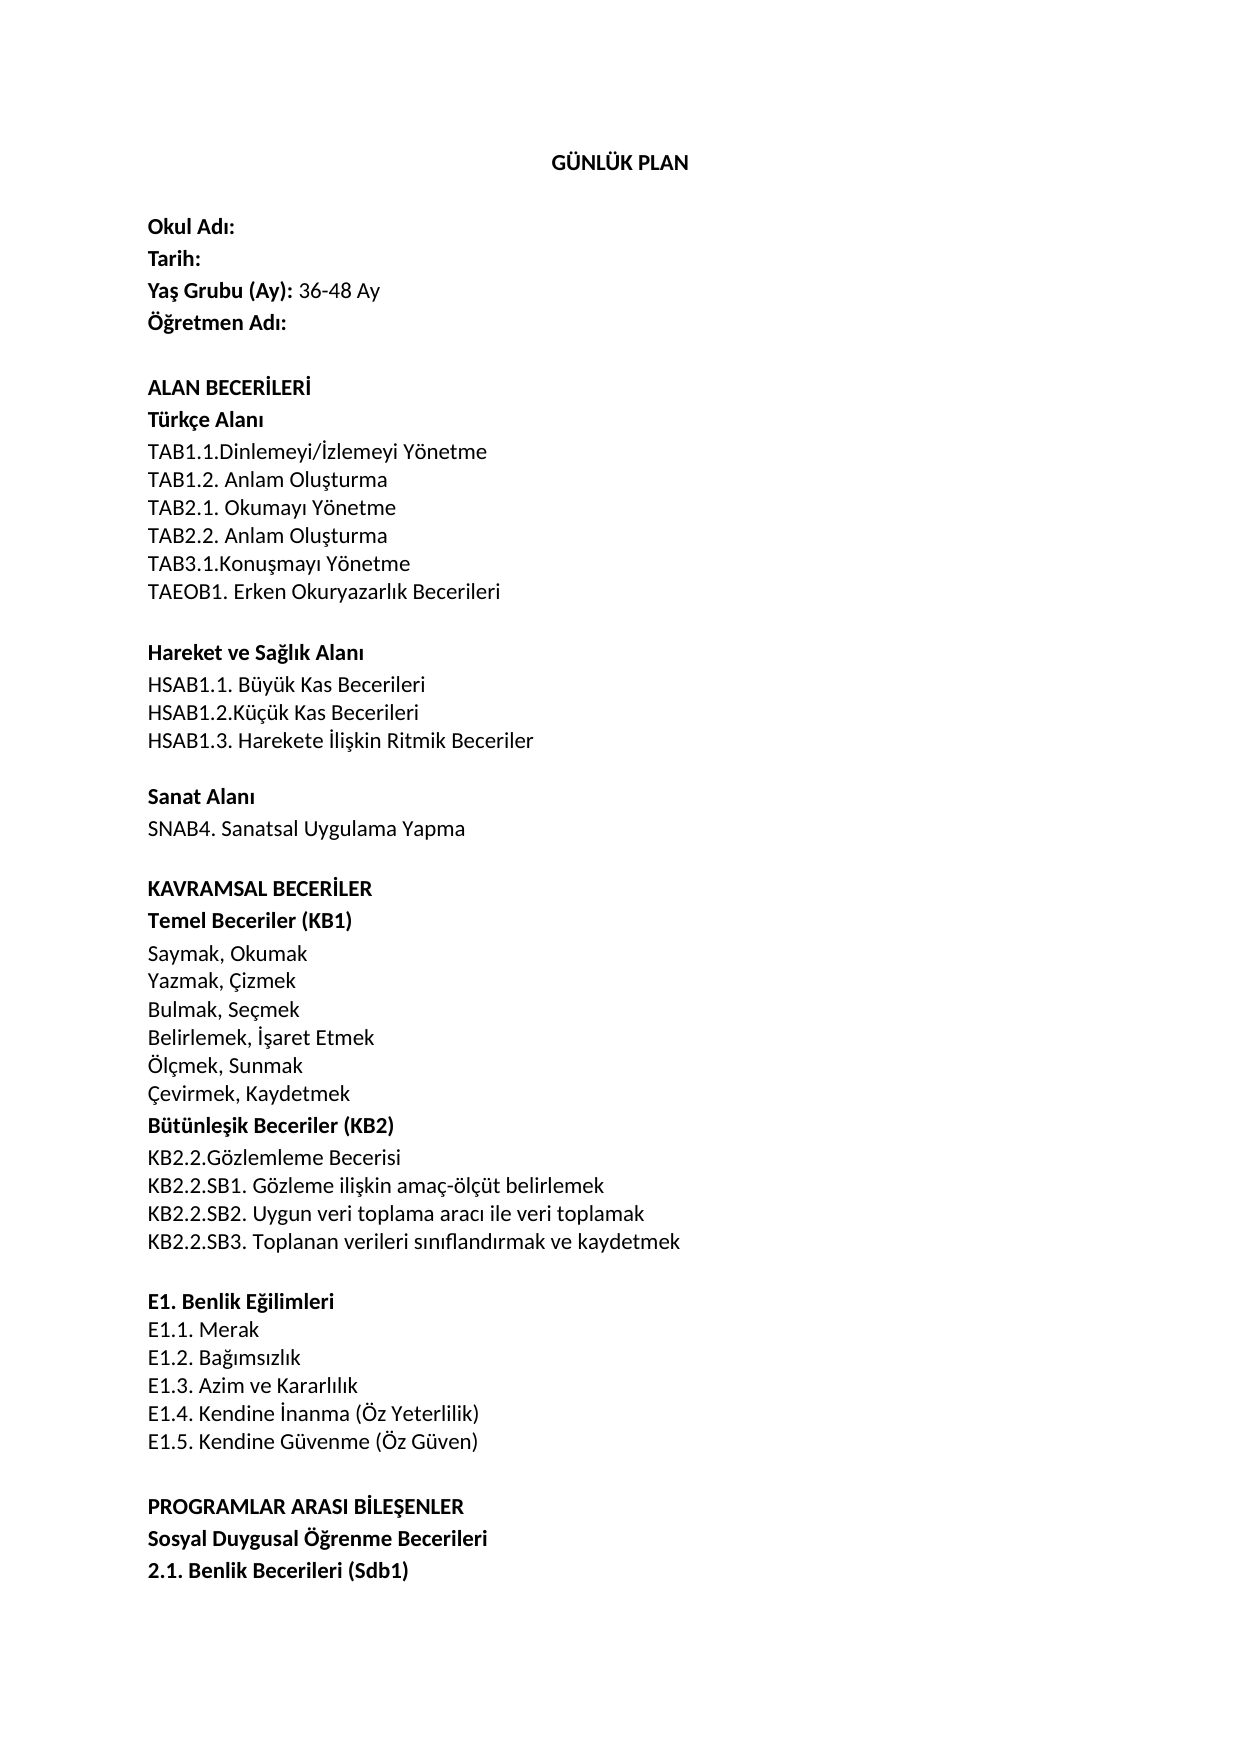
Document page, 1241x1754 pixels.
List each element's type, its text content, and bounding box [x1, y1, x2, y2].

text TAB3.1.Konuşmayı Yönetme [148, 549, 1093, 577]
text HSAB1.2.Küçük Kas Becerileri [148, 698, 1093, 726]
text E1.1. Merak [148, 1315, 1093, 1343]
text HSAB1.1. Büyük Kas Becerileri [148, 670, 1093, 698]
text TAB2.2. Anlam Oluşturma [148, 521, 1093, 549]
text Bulmak, Seçmek [148, 995, 1093, 1023]
text Saymak, Okumak [148, 939, 1093, 967]
text Yazmak, Çizmek [148, 967, 1093, 995]
text TAB1.2. Anlam Oluşturma [148, 465, 1093, 493]
text Sosyal Duygusal Öğrenme Becerileri [148, 1524, 1093, 1552]
text ALAN BECERİLERİ [148, 373, 1093, 401]
text Belirlemek, İşaret Etmek [148, 1023, 1093, 1051]
text HSAB1.3. Harekete İlişkin Ritmik Beceriler [148, 726, 1093, 754]
text Yaş Grubu (Ay): 36-48 Ay [148, 276, 1093, 304]
text Okul Adı: [148, 212, 1093, 240]
text KAVRAMSAL BECERİLER [148, 874, 1093, 902]
text TAEOB1. Erken Okuryazarlık Becerileri [148, 577, 1093, 605]
text KB2.2.SB1. Gözleme ilişkin amaç-ölçüt belirlemek [148, 1171, 1093, 1199]
text Tarih: [148, 244, 1093, 272]
text Sanat Alanı [148, 782, 1093, 810]
text Çevirmek, Kaydetmek [148, 1079, 1093, 1107]
text SNAB4. Sanatsal Uygulama Yapma [148, 814, 1093, 842]
text Türkçe Alanı [148, 405, 1093, 433]
text E1.2. Bağımsızlık [148, 1343, 1093, 1371]
text KB2.2.SB3. Toplanan verileri sınıflandırmak ve kaydetmek [148, 1227, 1093, 1255]
text TAB1.1.Dinlemeyi/İzlemeyi Yönetme [148, 437, 1093, 465]
text E1.5. Kendine Güvenme (Öz Güven) [148, 1427, 1093, 1456]
text PROGRAMLAR ARASI BİLEŞENLER [148, 1492, 1093, 1520]
text Hareket ve Sağlık Alanı [148, 638, 1093, 666]
text Temel Beceriler (KB1) [148, 906, 1093, 934]
text Ölçmek, Sunmak [148, 1051, 1093, 1079]
text Öğretmen Adı: [148, 308, 1093, 337]
text GÜNLÜK PLAN [148, 148, 1093, 176]
text KB2.2.SB2. Uygun veri toplama aracı ile veri toplamak [148, 1199, 1093, 1227]
text E1.4. Kendine İnanma (Öz Yeterlilik) [148, 1399, 1093, 1427]
text KB2.2.Gözlemleme Becerisi [148, 1143, 1093, 1171]
text 2.1. Benlik Becerileri (Sdb1) [148, 1556, 1093, 1584]
text TAB2.1. Okumayı Yönetme [148, 493, 1093, 521]
text E1.3. Azim ve Kararlılık [148, 1371, 1093, 1399]
text E1. Benlik Eğilimleri [148, 1287, 1093, 1315]
text Bütünleşik Beceriler (KB2) [148, 1111, 1093, 1139]
